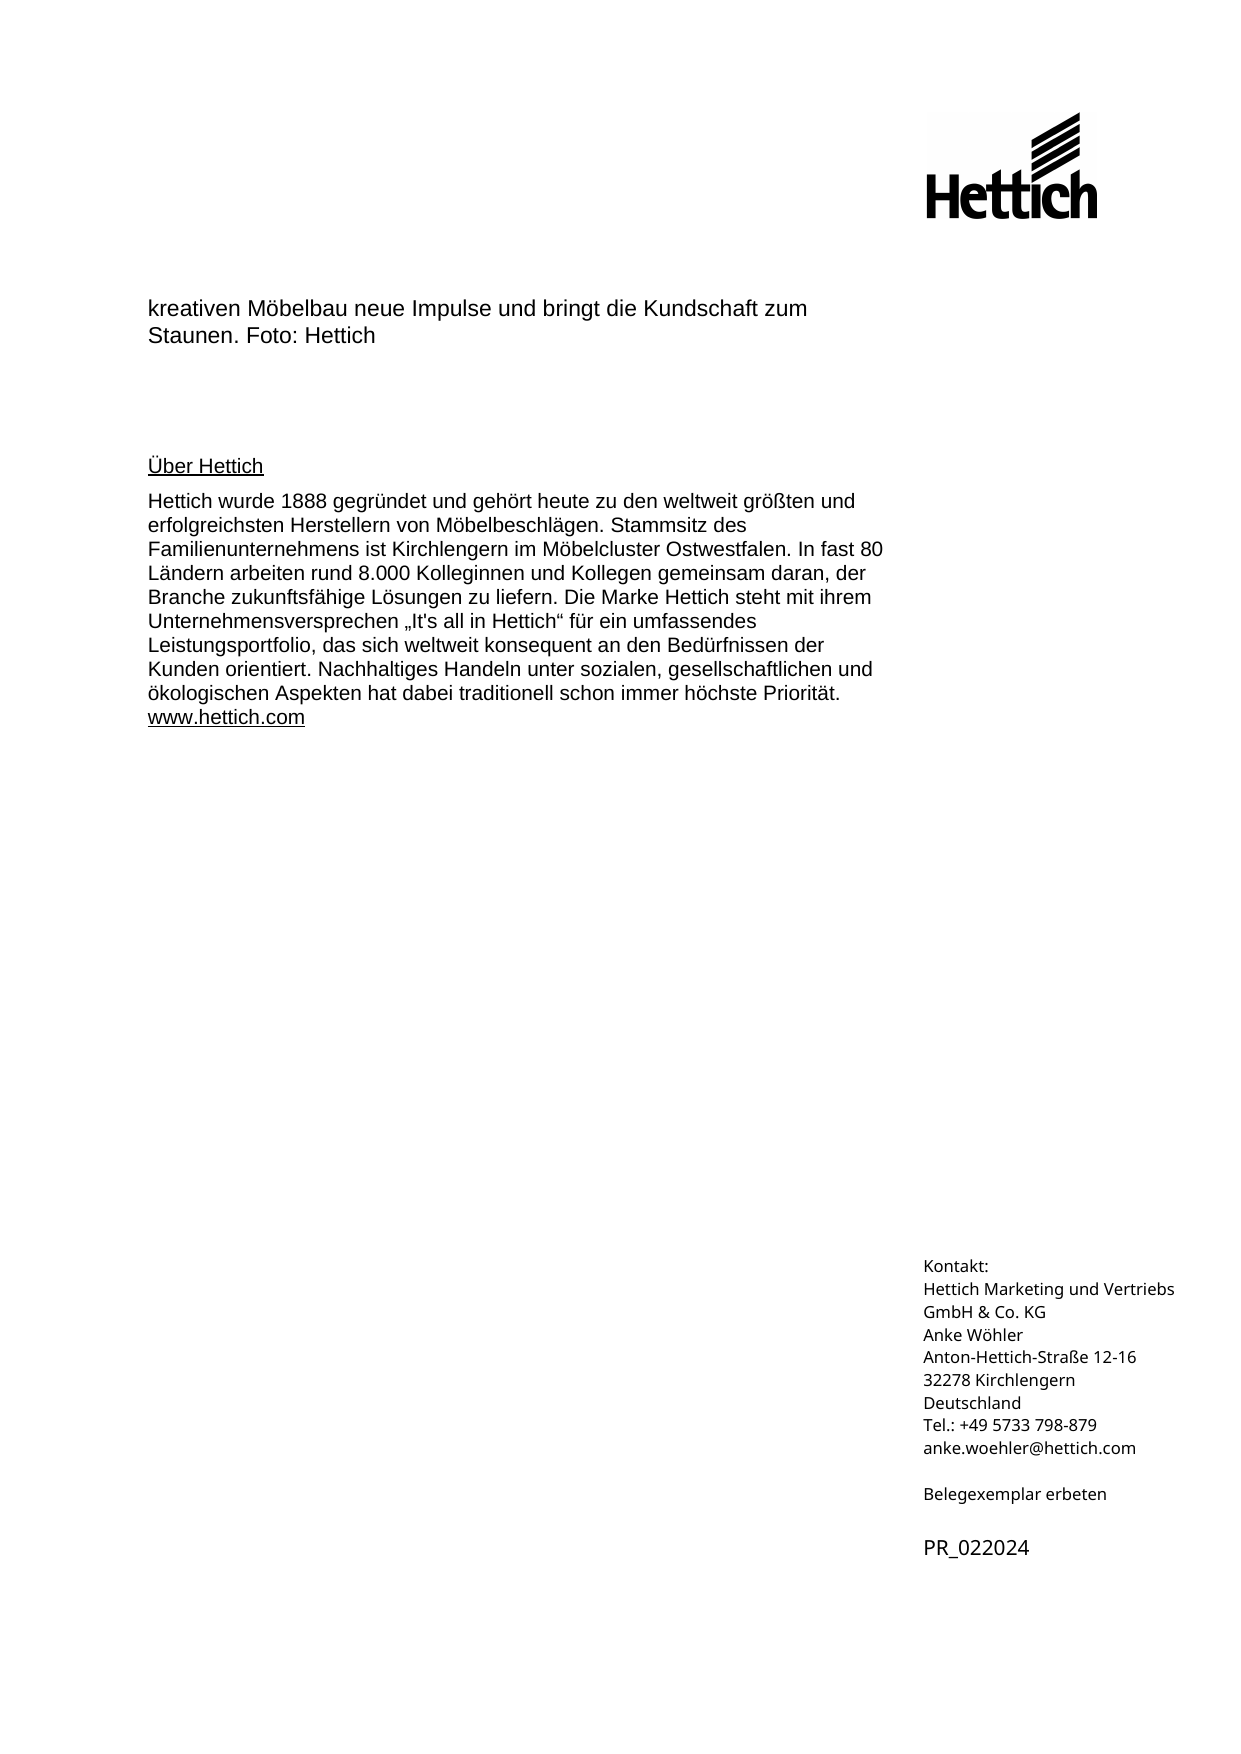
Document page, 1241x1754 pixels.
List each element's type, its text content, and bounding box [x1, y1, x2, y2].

text Über Hettich [148, 453, 886, 477]
text Hettich wurde 1888 gegründet und gehört heute zu den weltweit größten und erfolgreichsten Herstellern von Möbelbeschlägen. Stammsitz des Familienunternehmens ist Kirchlengern im Möbelcluster Ostwestfalen. In fast 80 Ländern arbeiten rund 8.000 Kolleginnen und Kollegen gemeinsam daran, der Branche zukunftsfähige Lösungen zu liefern. Die Marke Hettich steht mit ihrem Unternehmensversprechen „It's all in Hettich“ für ein umfassendes Leistungsportfolio, das sich weltweit konsequent an den Bedürfnissen der Kunden orientiert. Nachhaltiges Handeln unter sozialen, gesellschaftlichen und ökologischen Aspekten hat dabei traditionell schon immer höchste Priorität. www.hettich.com [148, 489, 886, 729]
picture [926, 112, 1097, 219]
